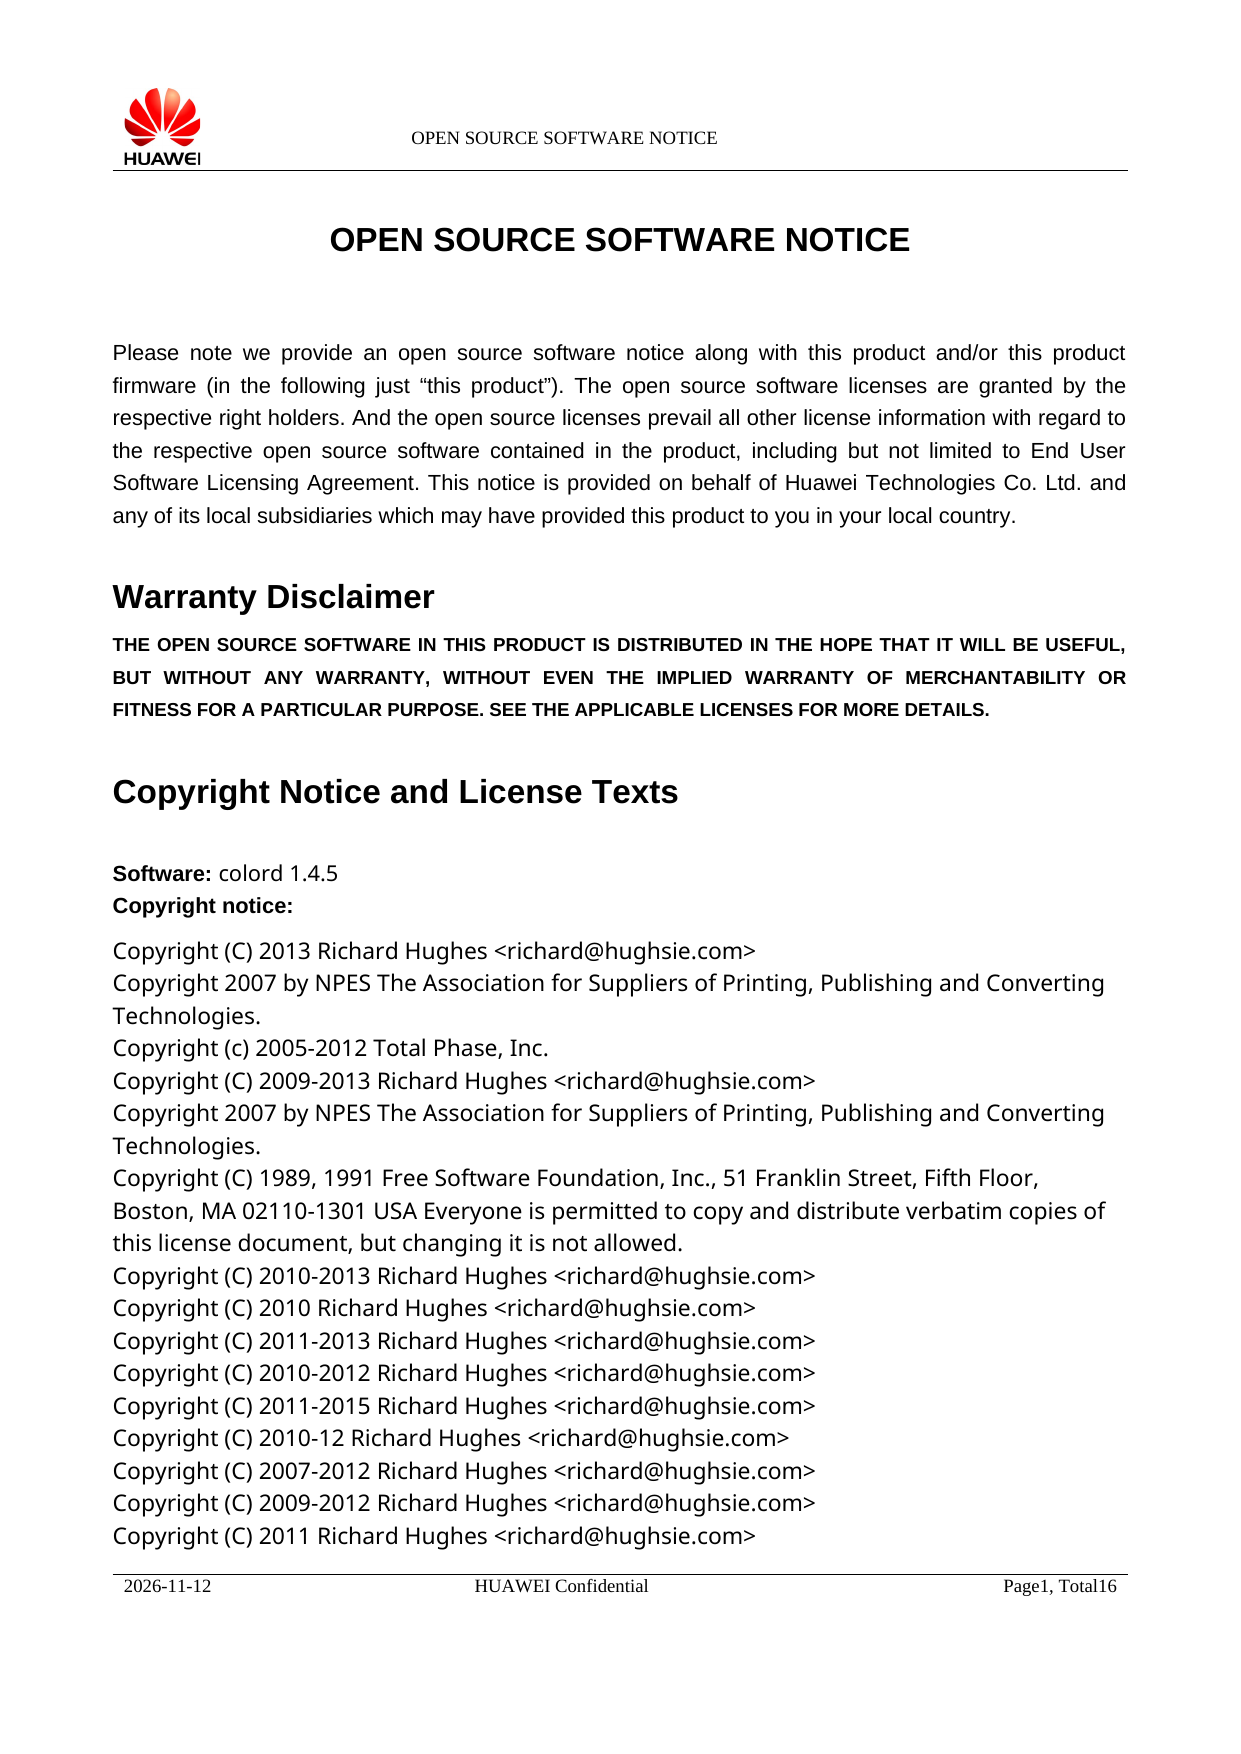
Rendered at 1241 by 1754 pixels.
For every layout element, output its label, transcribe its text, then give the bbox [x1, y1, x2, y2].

text Warranty Disclaimer [112, 564, 1128, 629]
title Software: colord 1.4.5 [112, 856, 1128, 889]
text OPEN SOURCE SOFTWARE NOTICE [112, 206, 1128, 271]
text Please note we provide an open source software notice along with this product and/or this product firmware (in the following just “this product”). The open source software licenses are granted by the respective right holders. And the open source licenses prevail all other license information with regard to the respective open source software contained in the product, including but not limited to End User Software Licensing Agreement. This notice is provided on behalf of Huawei Technologies Co. Ltd. and any of its local subsidiaries which may have provided this product to you in your local country. [112, 336, 1128, 531]
text The open source software in this product is distributed in the hope that it will be useful, but WITHOUT ANY WARRANTY, without even the implied warranty of MERCHANTABILITY or FITNESS FOR A PARTICULAR PURPOSE. See the applicable licenses for more details. [112, 629, 1128, 726]
picture [124, 88, 201, 165]
text Copyright notice: [112, 889, 1128, 921]
text Copyright Notice and License Texts [112, 759, 1128, 824]
